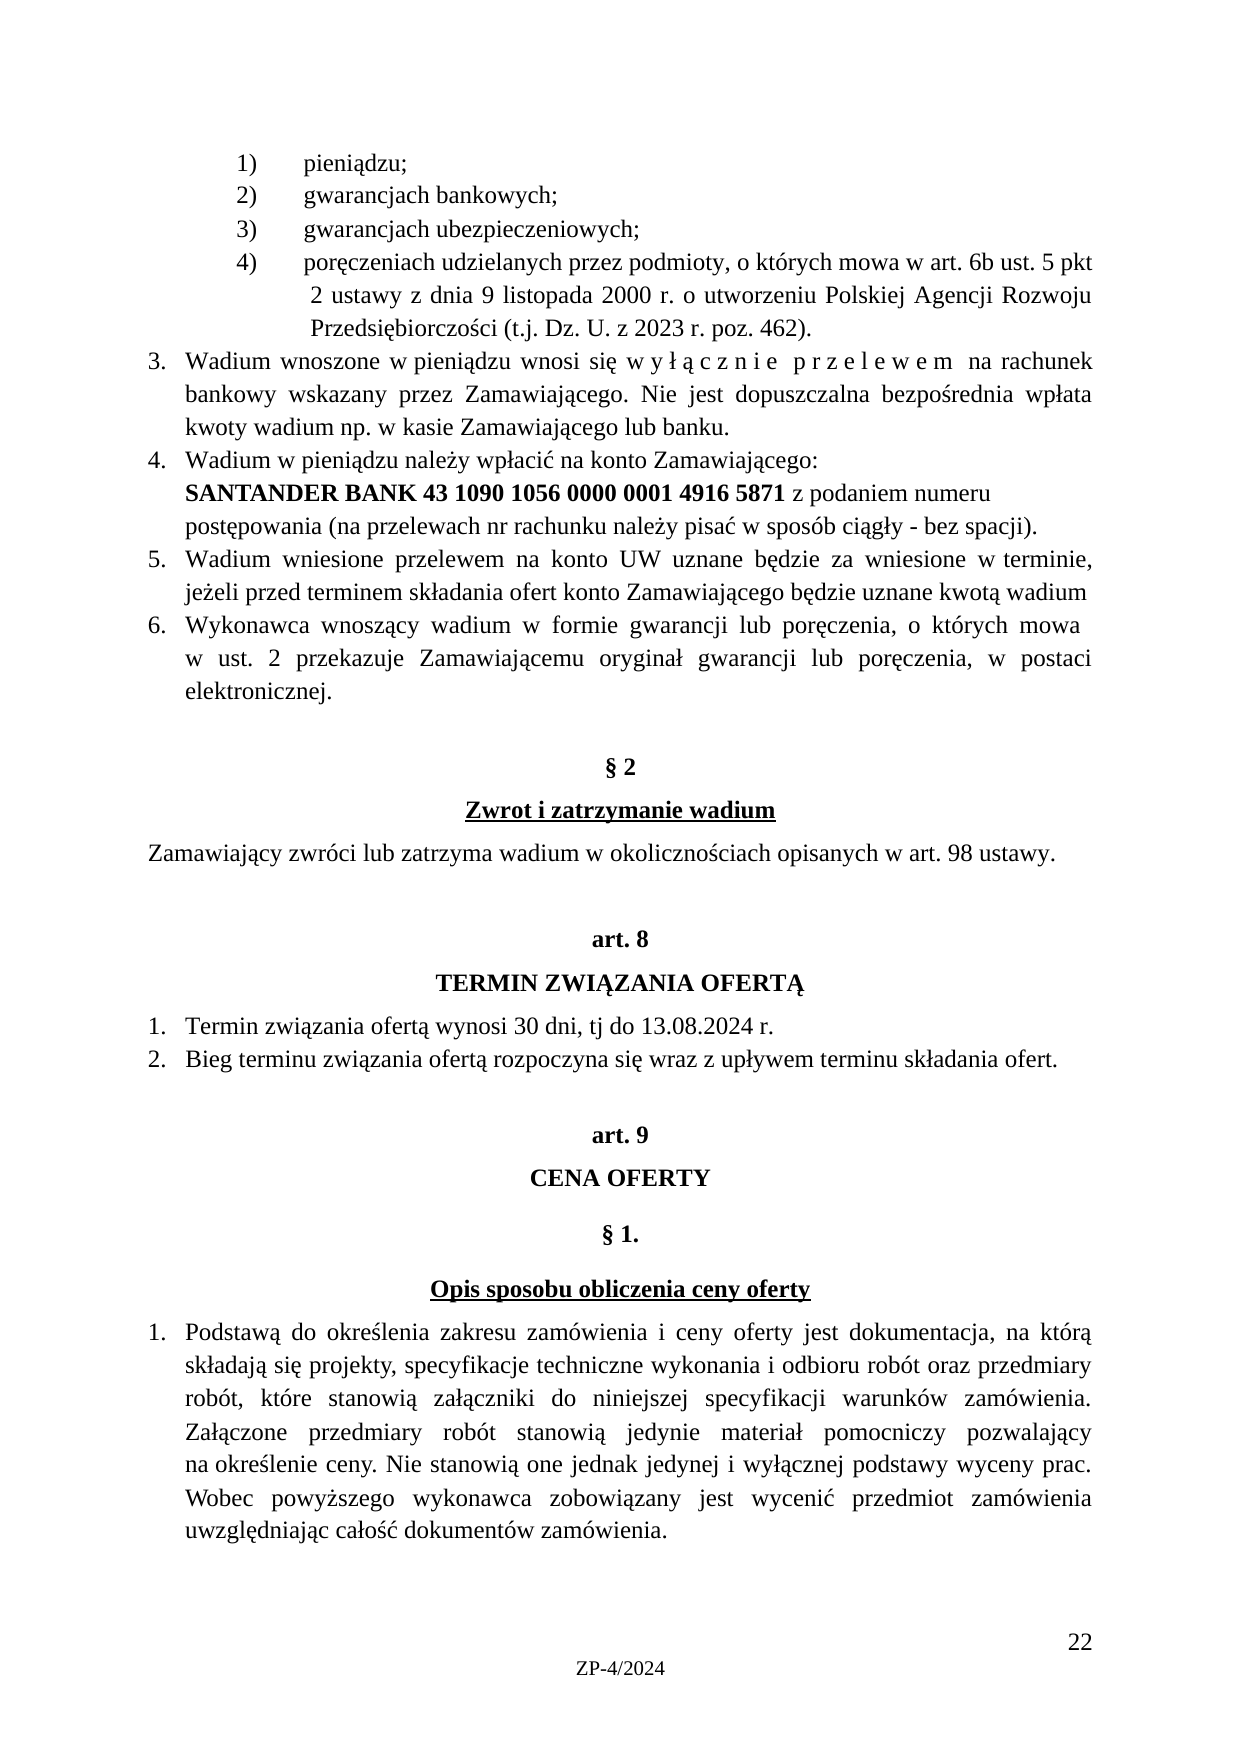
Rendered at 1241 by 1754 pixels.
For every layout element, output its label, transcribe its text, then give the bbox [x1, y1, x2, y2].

list Wykonawca wnoszący wadium w formie gwarancji lub poręczenia, o których mowa w ust. 2 przekazuje Zamawiającemu oryginał gwarancji lub poręczenia, w postaci elektronicznej. [148, 610, 1093, 705]
text SANTANDER BANK 43 1090 1056 0000 0001 4916 5871 z podaniem numeru postępowania (na przelewach nr rachunku należy pisać w sposób ciągły - bez spacji). [185, 478, 1093, 539]
text CENA OFERTY [148, 1163, 1093, 1192]
text art. 8 [148, 924, 1093, 953]
text § 1. [148, 1219, 1093, 1247]
list poręczeniach udzielanych przez podmioty, o których mowa w art. 6b ust. 5 pkt 2 ustawy z dnia 9 listopada 2000 r. o utworzeniu Polskiej Agencji Rozwoju Przedsiębiorczości (t.j. Dz. U. z 2023 r. poz. 462). [236, 247, 1093, 341]
list gwarancjach ubezpieczeniowych; [236, 214, 1093, 242]
text art. 9 [148, 1120, 1093, 1149]
text TERMIN ZWIĄZANIA OFERTĄ [148, 968, 1093, 996]
text Zamawiający zwróci lub zatrzyma wadium w okolicznościach opisanych w art. 98 ustawy. [148, 838, 1093, 867]
text Opis sposobu obliczenia ceny oferty [148, 1274, 1093, 1303]
list Termin związania ofertą wynosi 30 dni, tj do 13.08.2024 r. [148, 1011, 1093, 1039]
list gwarancjach bankowych; [236, 181, 1093, 209]
list Wadium wniesione przelewem na konto UW uznane będzie za wniesione w terminie, jeżeli przed terminem składania ofert konto Zamawiającego będzie uznane kwotą wadium [148, 544, 1093, 606]
list Bieg terminu związania ofertą rozpoczyna się wraz z upływem terminu składania ofert. [148, 1044, 1093, 1073]
text § 2 [148, 752, 1093, 781]
list Wadium w pieniądzu należy wpłacić na konto Zamawiającego: [148, 445, 1093, 473]
list pieniądzu; [236, 148, 1093, 176]
list Wadium wnoszone w pieniądzu wnosi się wyłącznie przelewem na rachunek bankowy wskazany przez Zamawiającego. Nie jest dopuszczalna bezpośrednia wpłata kwoty wadium np. w kasie Zamawiającego lub banku. [148, 346, 1093, 441]
list Podstawą do określenia zakresu zamówienia i ceny oferty jest dokumentacja, na którą składają się projekty, specyfikacje techniczne wykonania i odbioru robót oraz przedmiary robót, które stanowią załączniki do niniejszej specyfikacji warunków zamówienia. Załączone przedmiary robót stanowią jedynie materiał pomocniczy pozwalający na określenie ceny. Nie stanowią one jednak jedynej i wyłącznej podstawy wyceny prac. Wobec powyższego wykonawca zobowiązany jest wycenić przedmiot zamówienia uwzględniając całość dokumentów zamówienia. [148, 1317, 1093, 1544]
text Zwrot i zatrzymanie wadium [148, 795, 1093, 824]
